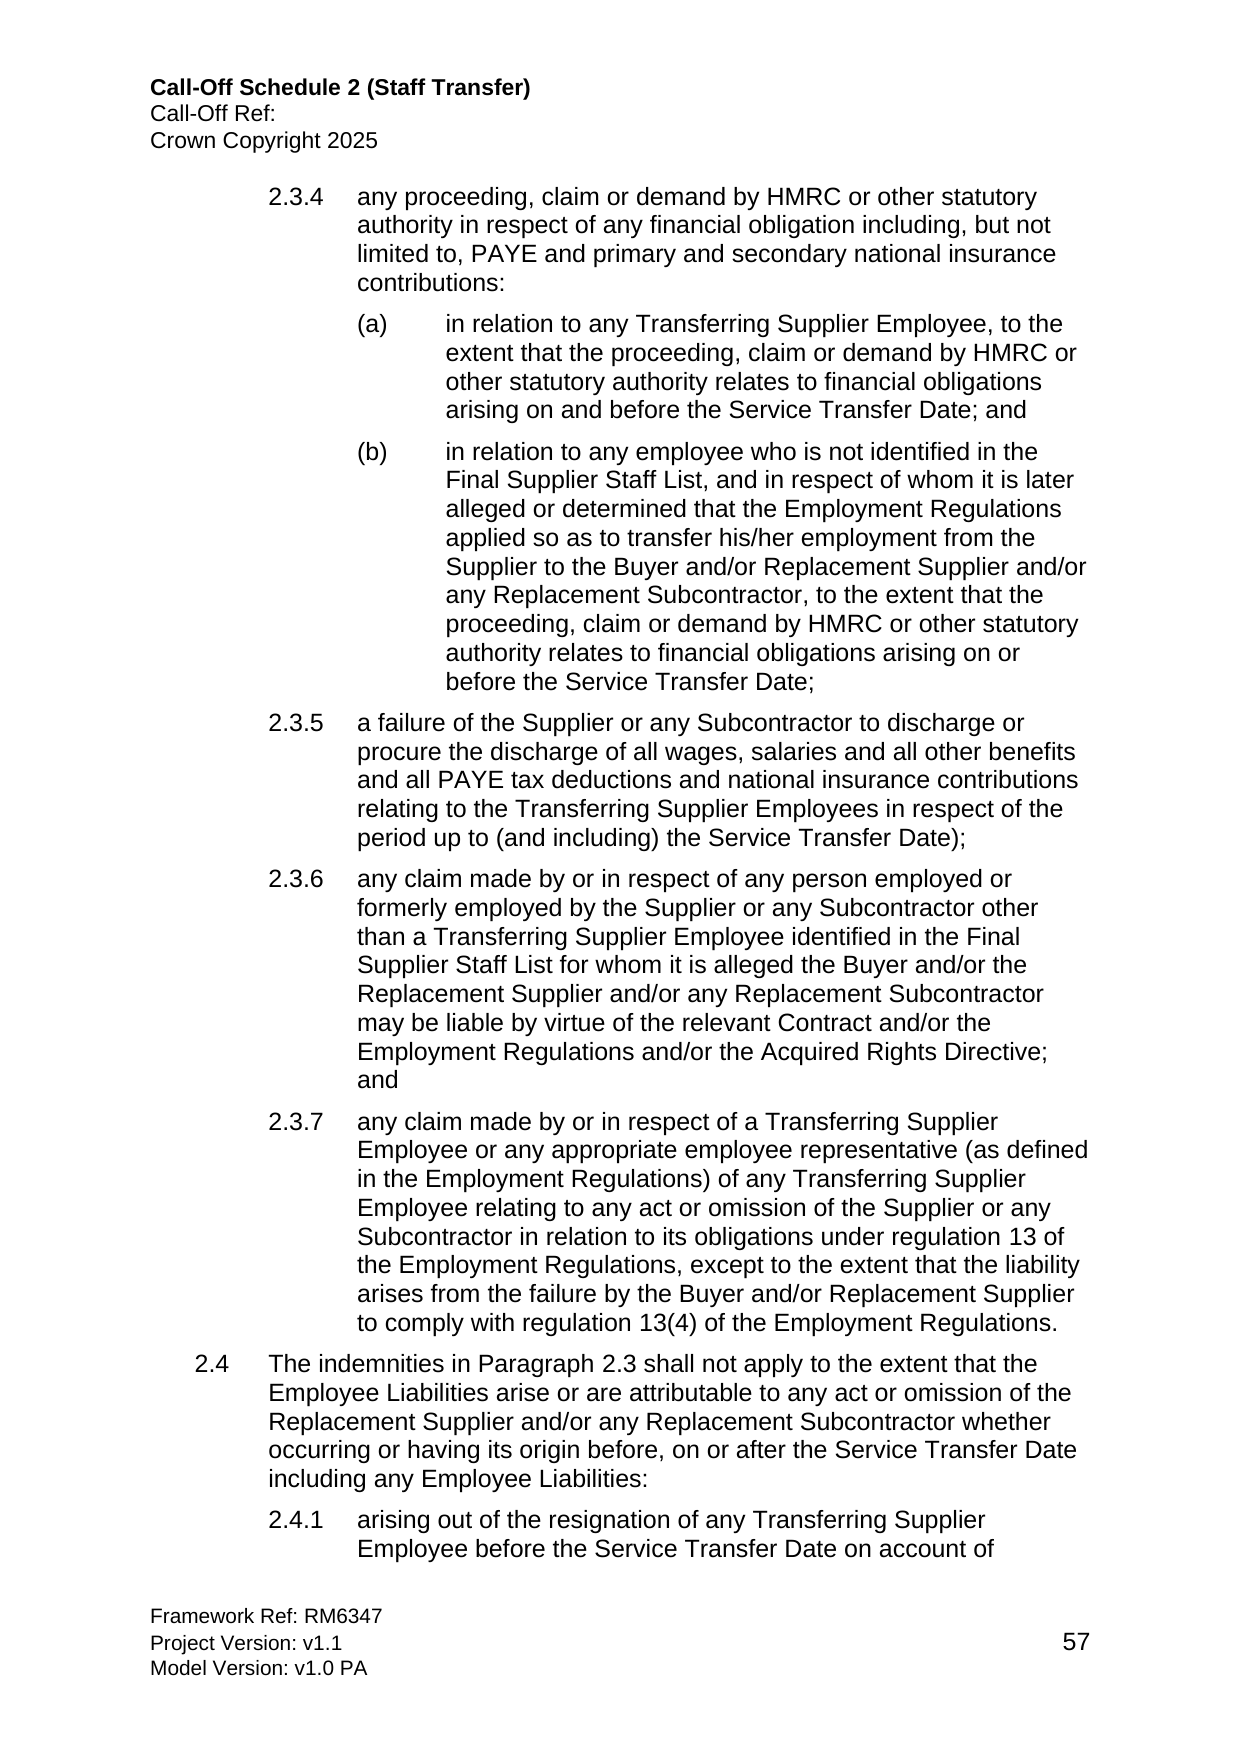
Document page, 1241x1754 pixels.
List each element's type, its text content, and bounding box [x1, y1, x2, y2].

list any claim made by or in respect of a Transferring Supplier Employee or any appropriate employee representative (as defined in the Employment Regulations) of any Transferring Supplier Employee relating to any act or omission of the Supplier or any Subcontractor in relation to its obligations under regulation 13 of the Employment Regulations, except to the extent that the liability arises from the failure by the Buyer and/or Replacement Supplier to comply with regulation 13(4) of the Employment Regulations. [268, 1107, 1090, 1337]
subtitle in relation to any employee who is not identified in the Final Supplier Staff List, and in respect of whom it is later alleged or determined that the Employment Regulations applied so as to transfer his/her employment from the Supplier to the Buyer and/or Replacement Supplier and/or any Replacement Subcontractor, to the extent that the proceeding, claim or demand by HMRC or other statutory authority relates to financial obligations arising on or before the Service Transfer Date; [357, 437, 1090, 695]
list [268, 1505, 1090, 1563]
list any claim made by or in respect of any person employed or formerly employed by the Supplier or any Subcontractor other than a Transferring Supplier Employee identified in the Final Supplier Staff List for whom it is alleged the Buyer and/or the Replacement Supplier and/or any Replacement Subcontractor may be liable by virtue of the relevant Contract and/or the Employment Regulations and/or the Acquired Rights Directive; and [268, 864, 1090, 1094]
list a failure of the Supplier or any Subcontractor to discharge or procure the discharge of all wages, salaries and all other benefits and all PAYE tax deductions and national insurance contributions relating to the Transferring Supplier Employees in respect of the period up to (and including) the Service Transfer Date); [268, 708, 1090, 852]
subtitle in relation to any Transferring Supplier Employee, to the extent that the proceeding, claim or demand by HMRC or other statutory authority relates to financial obligations arising on and before the Service Transfer Date; and [357, 309, 1090, 424]
list any proceeding, claim or demand by HMRC or other statutory authority in respect of any financial obligation including, but not limited to, PAYE and primary and secondary national insurance contributions: [268, 182, 1090, 297]
list The indemnities in Paragraph 2.3 shall not apply to the extent that the Employee Liabilities arise or are attributable to any act or omission of the Replacement Supplier and/or any Replacement Subcontractor whether occurring or having its origin before, on or after the Service Transfer Date including any Employee Liabilities: [194, 1349, 1090, 1493]
